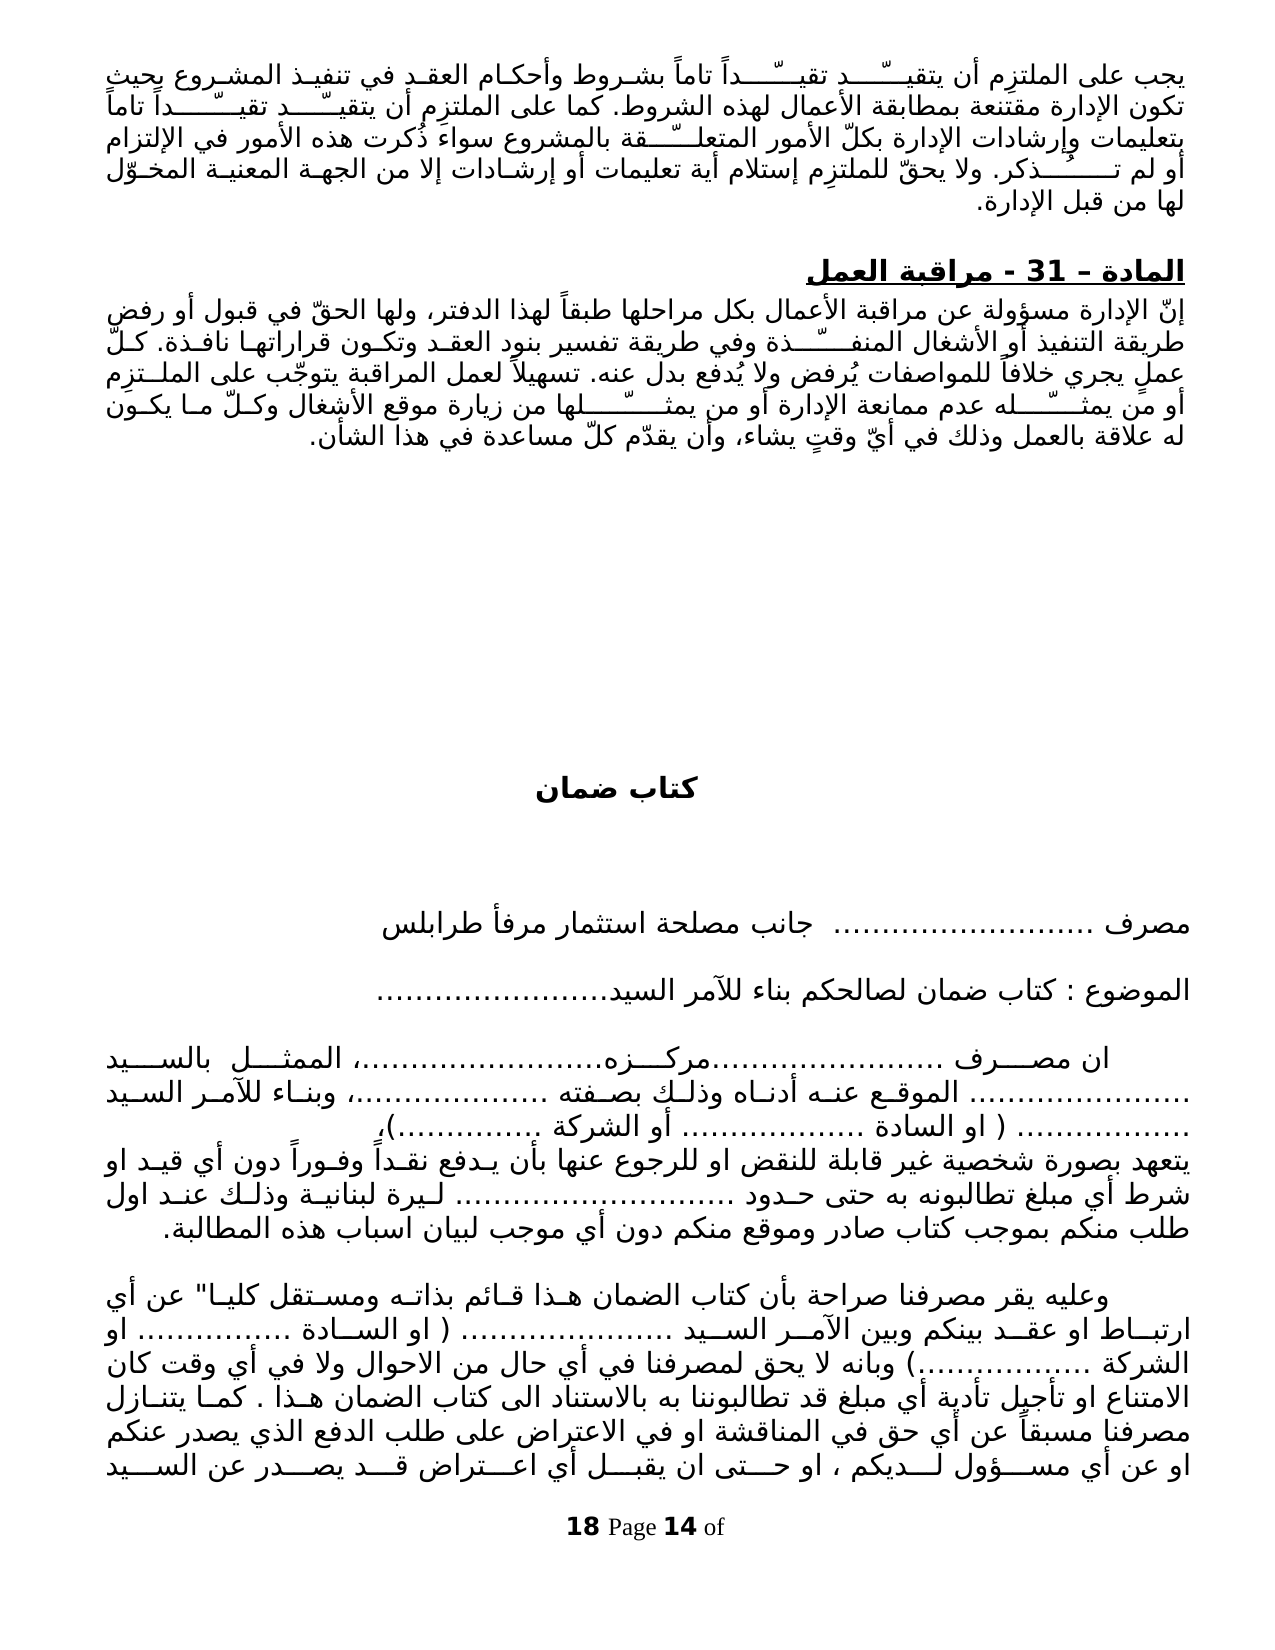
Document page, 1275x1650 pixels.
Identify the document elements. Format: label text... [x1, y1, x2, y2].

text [105, 1278, 1191, 1482]
text يجب على الملتزِم أن يتقيـــّــــد تقيـــّــــداً تاماً بشروط وأحكام العقد في تنفيذ المشروع بحيث تكون الإدارة مقتنعة بمطابقة الأعمال لهذه الشروط. كما على الملتزِم أن يتقيــّــــد تقيـــّـــــداً تاماً بتعليمات وإرشادات الإدارة بكلّ الأمور المتعلـــّـــقة بالمشروع سواء ذُكرت هذه الأمور في الإلتزام أو لم تــــــُـــذكر. ولا يحقّ للملتزِم إستلام أية تعليمات أو إرشادات إلا من الجهة المعنية المخوّل لها من قبل الإدارة. [105, 59, 1185, 217]
text ان مصرف ……………………مركزه…………….………، الممثل بالسيد ………………….. الموقع عنه أدناه وذلك بصفته ………………..، وبناء للآمر السيد ……………… ( او السادة ………………. أو الشركة ……………)، [105, 1041, 1191, 1143]
text الموضوع : كتاب ضمان لصالحكم بناء للآمر السيد…………………… [105, 974, 1191, 1008]
text المادة – 31 - مراقبة العمل [105, 254, 1185, 288]
text مصرف ……………………… جانب مصلحة استثمار مرفأ طرابلس [105, 906, 1191, 940]
subtitle كتاب ضمان [188, 772, 1185, 806]
text يتعهد بصورة شخصية غير قابلة للنقض او للرجوع عنها بأن يدفع نقداً وفوراً دون أي قيد او شرط أي مبلغ تطالبونه به حتى حدود ……………………….. ليرة لبنانية وذلك عند اول طلب منكم بموجب كتاب صادر وموقع منكم دون أي موجب لبيان اسباب هذه المطالبة. [105, 1143, 1191, 1245]
text إنّ الإدارة مسؤولة عن مراقبة الأعمال بكل مراحلها طبقاً لهذا الدفتر، ولها الحقّ في قبول أو رفض طريقة التنفيذ أو الأشغال المنفــــّـــذة وفي طريقة تفسير بنود العقد وتكون قراراتها نافذة. كلّ عملٍ يجري خلافاً للمواصفات يُرفض ولا يُدفع بدل عنه. تسهيلاً لعمل المراقبة يتوجّب على الملتزِم أو من يمثــــّــــله عدم ممانعة الإدارة أو من يمثـــــّـــــلها من زيارة موقع الأشغال وكلّ ما يكون له علاقة بالعمل وذلك في أيّ وقتٍ يشاء، وأن يقدّم كلّ مساعدة في هذا الشأن. [105, 294, 1185, 452]
